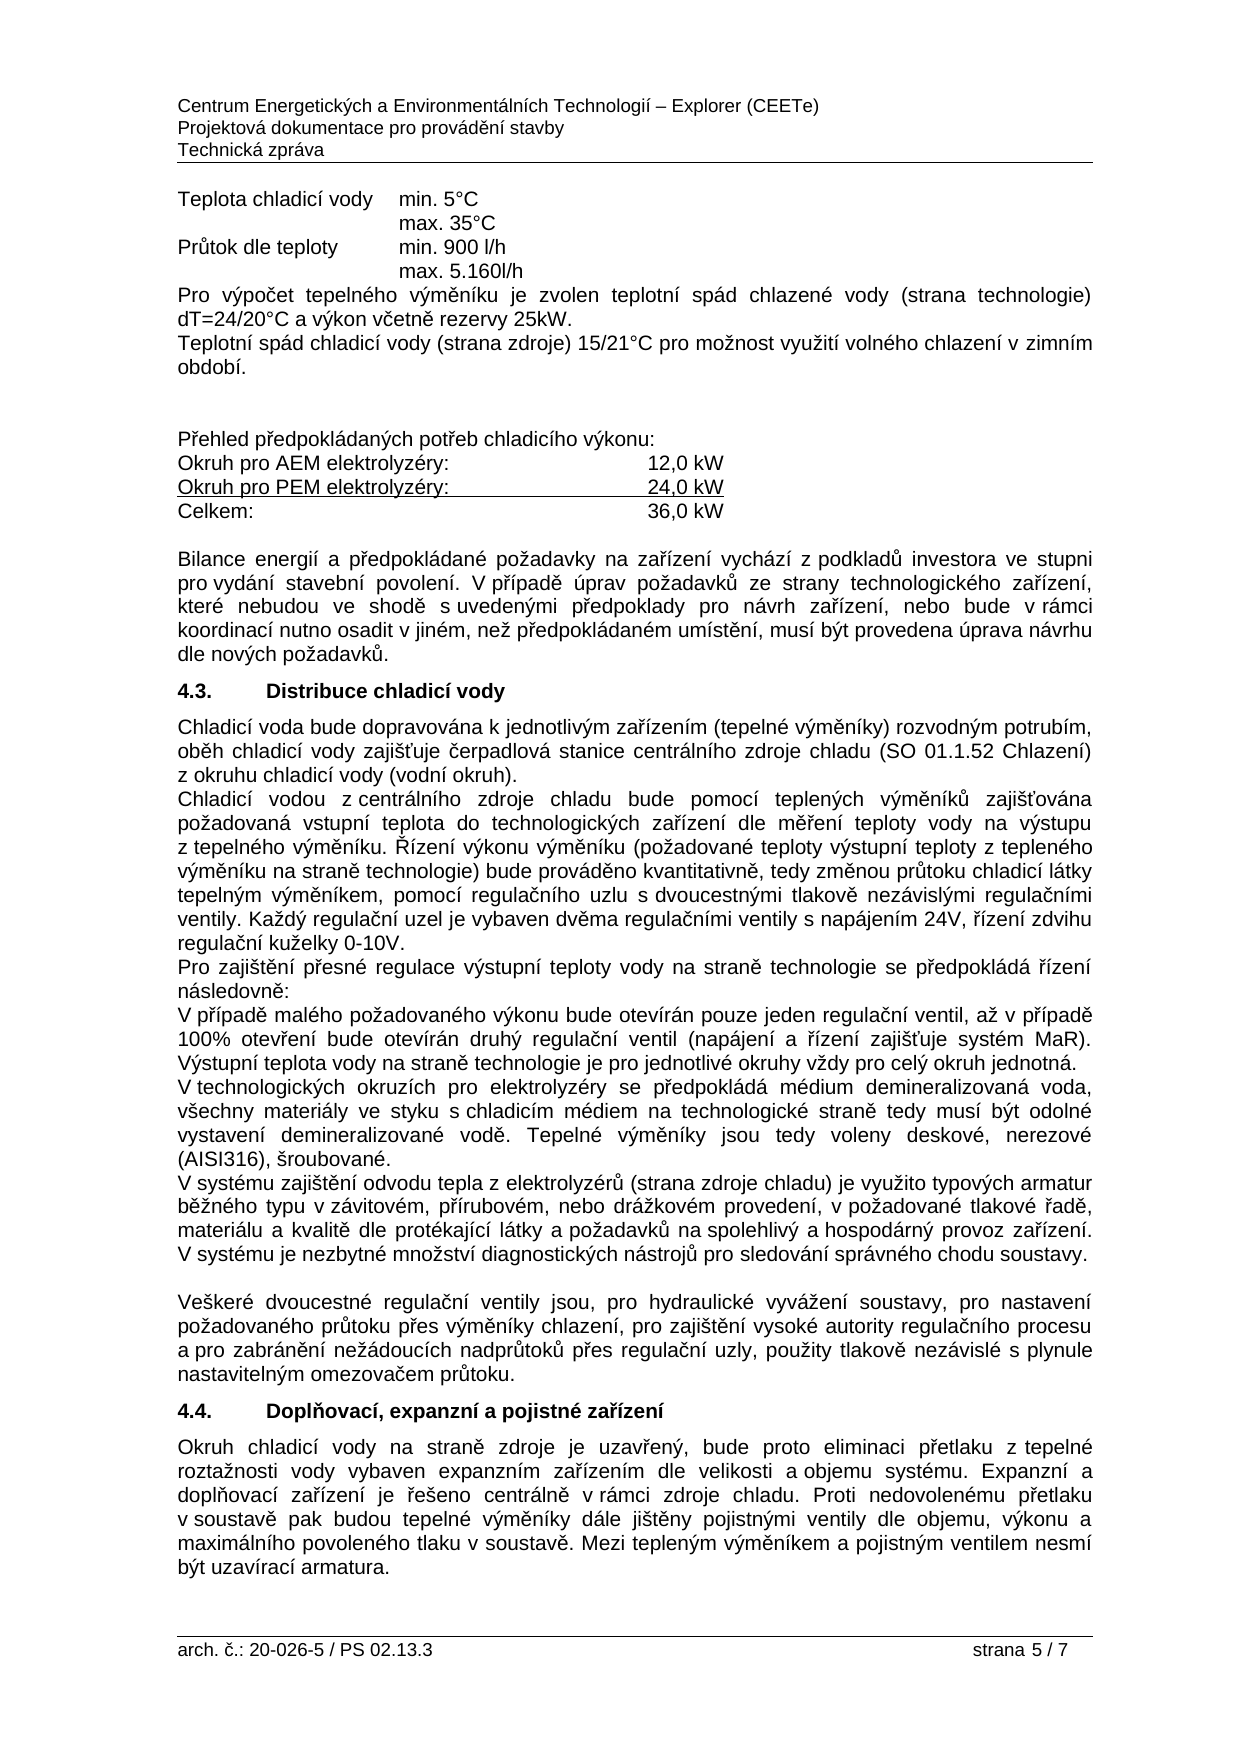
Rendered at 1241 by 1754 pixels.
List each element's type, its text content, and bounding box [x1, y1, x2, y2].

text Okruh pro AEM elektrolyzéry: 12,0 kW [177, 451, 1093, 474]
text Okruh pro PEM elektrolyzéry: 24,0 kW [177, 474, 1093, 498]
text Veškeré dvoucestné regulační ventily jsou, pro hydraulické vyvážení soustavy, pro nastavení požadovaného průtoku přes výměníky chlazení, pro zajištění vysoké autority regulačního procesu a pro zabránění nežádoucích nadprůtoků přes regulační uzly, použity tlakově nezávislé s plynule nastavitelným omezovačem průtoku. [177, 1290, 1093, 1386]
text Chladicí vodou z centrálního zdroje chladu bude pomocí teplených výměníků zajišťována požadovaná vstupní teplota do technologických zařízení dle měření teploty vody na výstupu z tepelného výměníku. Řízení výkonu výměníku (požadované teploty výstupní teploty z tepleného výměníku na straně technologie) bude prováděno kvantitativně, tedy změnou průtoku chladicí látky tepelným výměníkem, pomocí regulačního uzlu s dvoucestnými tlakově nezávislými regulačními ventily. Každý regulační uzel je vybaven dvěma regulačními ventily s napájením 24V, řízení zdvihu regulační kuželky 0-10V. [177, 787, 1093, 955]
text Přehled předpokládaných potřeb chladicího výkonu: [177, 427, 1093, 451]
text Pro výpočet tepelného výměníku je zvolen teplotní spád chlazené vody (strana technologie) dT=24/20°C a výkon včetně rezervy 25kW. [177, 283, 1093, 331]
text Teplota chladicí vody min. 5°C [177, 187, 1093, 211]
text Teplotní spád chladicí vody (strana zdroje) 15/21°C pro možnost využití volného chlazení v zimním období. [177, 331, 1093, 379]
text Celkem: 36,0 kW [177, 498, 1093, 522]
subtitle 4.4. Doplňovací, expanzní a pojistné zařízení [177, 1398, 1093, 1422]
text max. 5.160l/h [177, 259, 1093, 283]
text Chladicí voda bude dopravována k jednotlivým zařízením (tepelné výměníky) rozvodným potrubím, oběh chladicí vody zajišťuje čerpadlová stanice centrálního zdroje chladu (SO 01.1.52 Chlazení) z okruhu chladicí vody (vodní okruh). [177, 715, 1093, 787]
text max. 35°C [177, 211, 1093, 235]
text Pro zajištění přesné regulace výstupní teploty vody na straně technologie se předpokládá řízení následovně: [177, 955, 1093, 1003]
text V případě malého požadovaného výkonu bude otevírán pouze jeden regulační ventil, až v případě 100% otevření bude otevírán druhý regulační ventil (napájení a řízení zajišťuje systém MaR). Výstupní teplota vody na straně technologie je pro jednotlivé okruhy vždy pro celý okruh jednotná. [177, 1003, 1093, 1074]
text Průtok dle teploty min. 900 l/h [177, 235, 1093, 259]
subtitle 4.3. Distribuce chladicí vody [177, 679, 1093, 703]
text Okruh chladicí vody na straně zdroje je uzavřený, bude proto eliminaci přetlaku z tepelné roztažnosti vody vybaven expanzním zařízením dle velikosti a objemu systému. Expanzní a doplňovací zařízení je řešeno centrálně v rámci zdroje chladu. Proti nedovolenému přetlaku v soustavě pak budou tepelné výměníky dále jištěny pojistnými ventily dle objemu, výkonu a maximálního povoleného tlaku v soustavě. Mezi tepleným výměníkem a pojistným ventilem nesmí být uzavírací armatura. [177, 1435, 1093, 1579]
text V systému zajištění odvodu tepla z elektrolyzérů (strana zdroje chladu) je využito typových armatur běžného typu v závitovém, přírubovém, nebo drážkovém provedení, v požadované tlakové řadě, materiálu a kvalitě dle protékající látky a požadavků na spolehlivý a hospodárný provoz zařízení. V systému je nezbytné množství diagnostických nástrojů pro sledování správného chodu soustavy. [177, 1170, 1093, 1266]
text V technologických okruzích pro elektrolyzéry se předpokládá médium demineralizovaná voda, všechny materiály ve styku s chladicím médiem na technologické straně tedy musí být odolné vystavení demineralizované vodě. Tepelné výměníky jsou tedy voleny deskové, nerezové (AISI316), šroubované. [177, 1074, 1093, 1170]
text Bilance energií a předpokládané požadavky na zařízení vychází z podkladů investora ve stupni pro vydání stavební povolení. V případě úprav požadavků ze strany technologického zařízení, které nebudou ve shodě s uvedenými předpoklady pro návrh zařízení, nebo bude v rámci koordinací nutno osadit v jiném, než předpokládaném umístění, musí být provedena úprava návrhu dle nových požadavků. [177, 546, 1093, 666]
